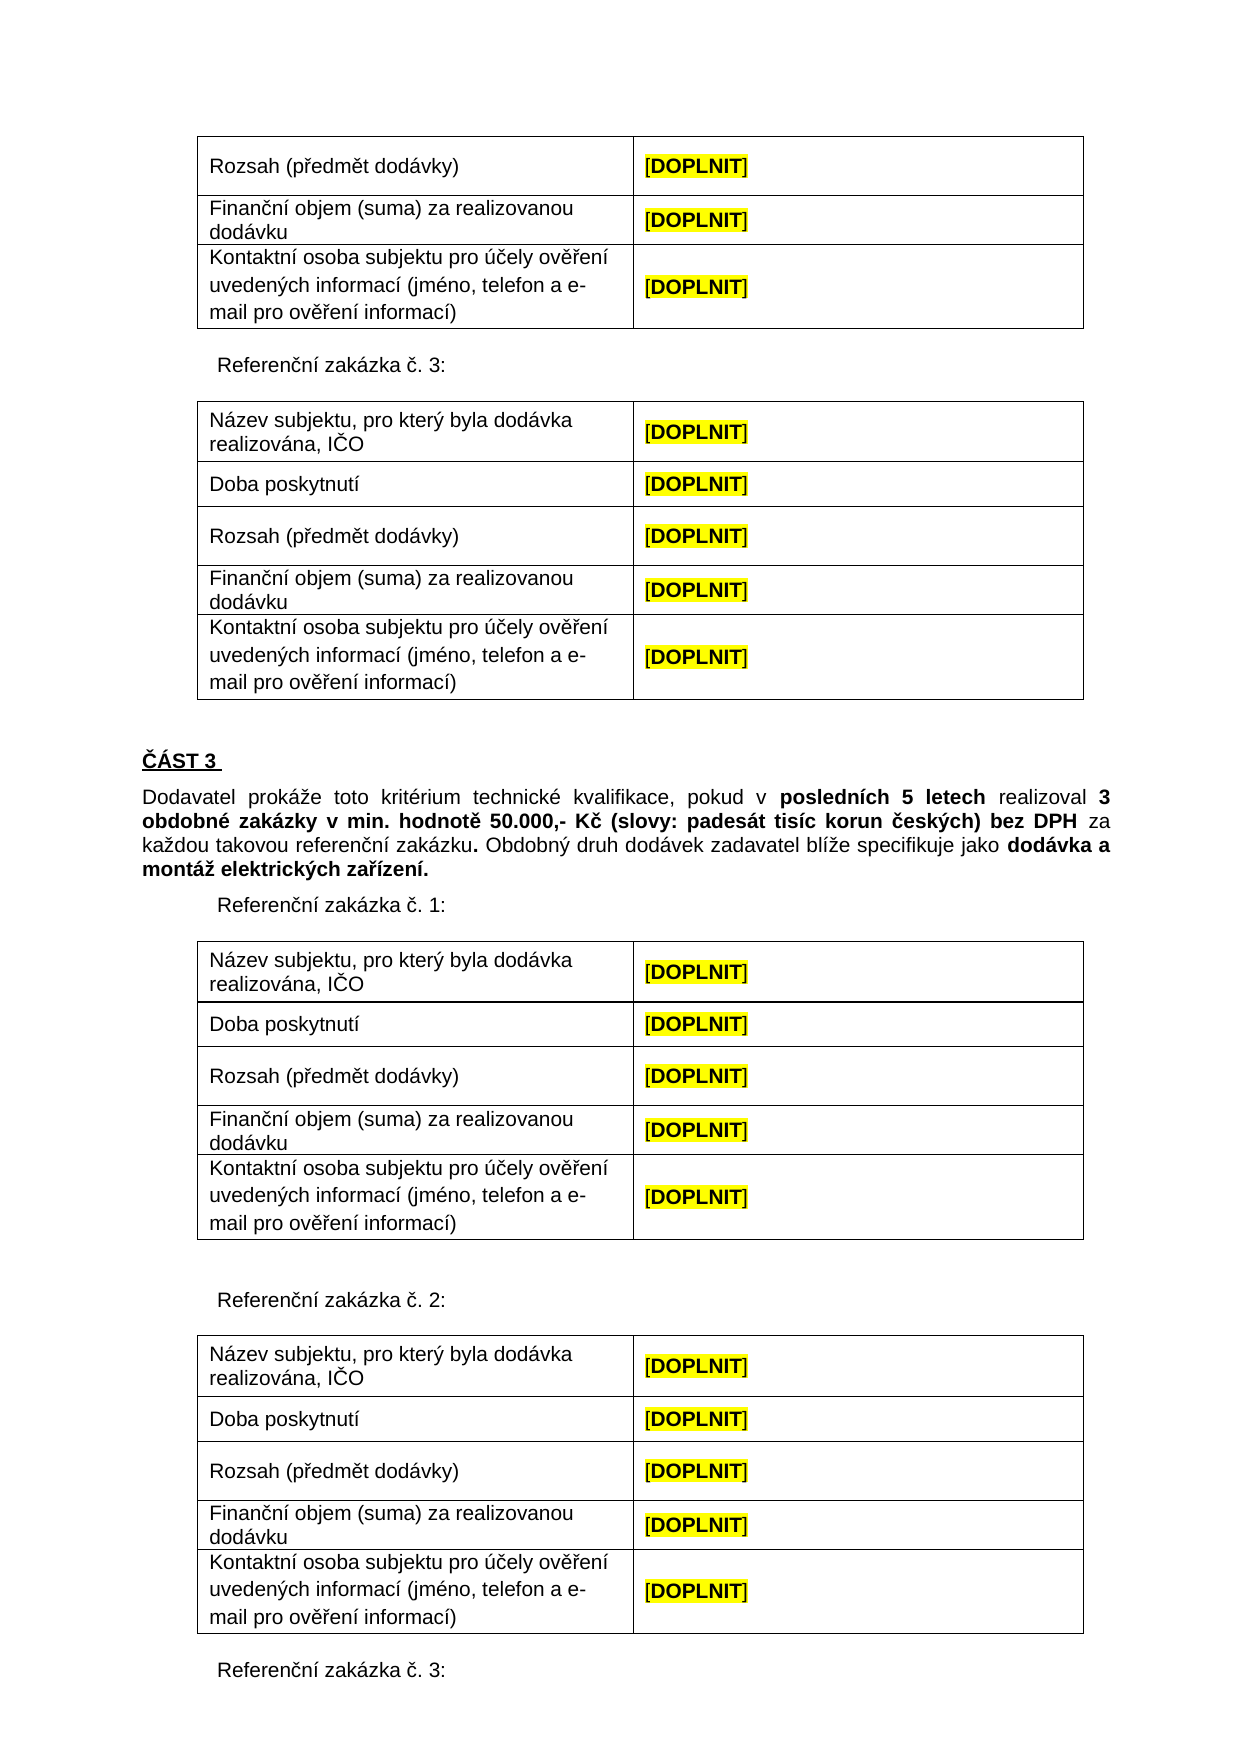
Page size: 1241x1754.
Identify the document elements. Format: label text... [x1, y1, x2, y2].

table_cell [DOPLNIT] [634, 507, 1083, 565]
table_cell [DOPLNIT] [634, 245, 1083, 328]
table_cell [DOPLNIT] [634, 1106, 1083, 1154]
table_cell [DOPLNIT] [634, 1442, 1083, 1499]
table_cell Rozsah (předmět dodávky) [198, 1047, 633, 1105]
table_cell [DOPLNIT] [634, 462, 1083, 506]
table_cell Kontaktní osoba subjektu pro účely ověření uvedených informací (jméno, telefon a e-mail pro ověření informací) [198, 1155, 633, 1238]
table_cell Finanční objem (suma) za realizovanou dodávku [198, 196, 633, 244]
table_header [DOPLNIT] [634, 402, 1083, 461]
table_cell [DOPLNIT] [634, 1003, 1083, 1046]
list Referenční zakázka č. 2: [217, 1287, 1110, 1311]
table_cell [DOPLNIT] [634, 196, 1083, 244]
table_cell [198, 245, 633, 328]
table_header Název subjektu, pro který byla dodávka realizována, IČO [198, 402, 633, 461]
list Referenční zakázka č. 1: [217, 893, 1110, 917]
table_cell [DOPLNIT] [634, 1550, 1083, 1633]
table_cell [DOPLNIT] [634, 566, 1083, 614]
text ČÁST 3 [142, 748, 1110, 772]
table_header Název subjektu, pro který byla dodávka realizována, IČO [198, 942, 633, 1001]
table_header [DOPLNIT] [634, 942, 1083, 1001]
table_header [DOPLNIT] [634, 1336, 1083, 1396]
table_cell [DOPLNIT] [634, 1501, 1083, 1548]
table_cell Finanční objem (suma) za realizovanou dodávku [198, 566, 633, 614]
table_cell Rozsah (předmět dodávky) [198, 1442, 633, 1499]
table_cell [DOPLNIT] [634, 137, 1083, 195]
list Referenční zakázka č. 3: [217, 353, 1110, 377]
table_cell Doba poskytnutí [198, 462, 633, 506]
table_cell Doba poskytnutí [198, 1397, 633, 1441]
table_header Název subjektu, pro který byla dodávka realizována, IČO [198, 1336, 633, 1396]
table_cell Kontaktní osoba subjektu pro účely ověření uvedených informací (jméno, telefon a e-mail pro ověření informací) [198, 615, 633, 698]
table_cell [DOPLNIT] [634, 1047, 1083, 1105]
table_cell Doba poskytnutí [198, 1003, 633, 1046]
table_cell [DOPLNIT] [634, 615, 1083, 698]
text Dodavatel prokáže toto kritérium technické kvalifikace, pokud v posledních 5 letech realizoval 3 obdobné zakázky v min. hodnotě 50.000,- Kč (slovy: padesát tisíc korun českých) bez DPH za každou takovou referenční zakázku. Obdobný druh dodávek zadavatel blíže specifikuje jako dodávka a montáž elektrických zařízení. [142, 785, 1110, 881]
table_cell Rozsah (předmět dodávky) [198, 507, 633, 565]
table_cell Rozsah (předmět dodávky) [198, 137, 633, 195]
list Referenční zakázka č. 3: [217, 1658, 1110, 1682]
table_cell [198, 1501, 633, 1548]
table_cell Kontaktní osoba subjektu pro účely ověření uvedených informací (jméno, telefon a e-mail pro ověření informací) [198, 1550, 633, 1633]
table_cell Finanční objem (suma) za realizovanou dodávku [198, 1106, 633, 1154]
table_cell [DOPLNIT] [634, 1397, 1083, 1441]
table_cell [DOPLNIT] [634, 1155, 1083, 1238]
